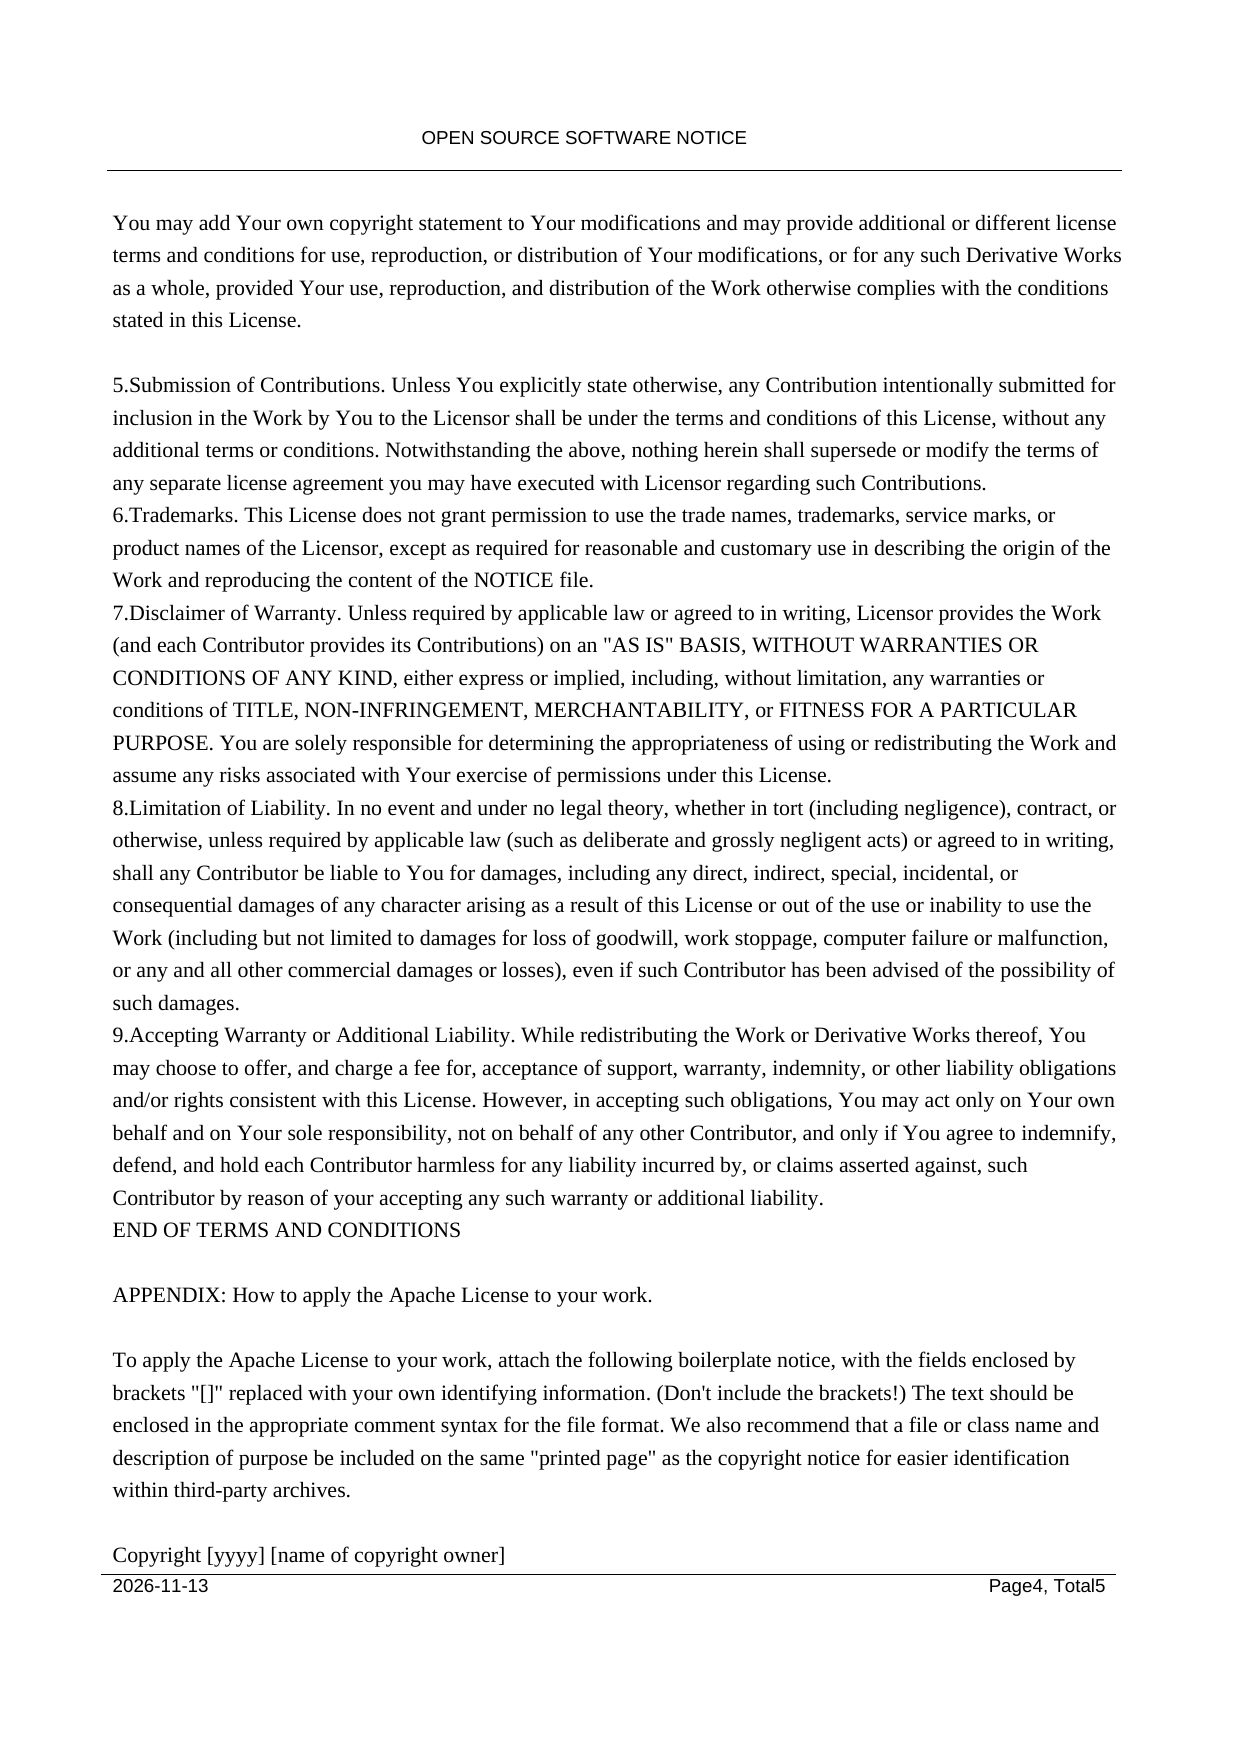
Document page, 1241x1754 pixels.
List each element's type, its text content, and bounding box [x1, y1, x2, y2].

text APPENDIX: How to apply the Apache License to your work. [112, 1279, 1128, 1311]
text 5.Submission of Contributions. Unless You explicitly state otherwise, any Contribution intentionally submitted for inclusion in the Work by You to the Licensor shall be under the terms and conditions of this License, without any additional terms or conditions. Notwithstanding the above, nothing herein shall supersede or modify the terms of any separate license agreement you may have executed with Licensor regarding such Contributions. [112, 369, 1128, 499]
text 6.Trademarks. This License does not grant permission to use the trade names, trademarks, service marks, or product names of the Licensor, except as required for reasonable and customary use in describing the origin of the Work and reproducing the content of the NOTICE file. [112, 499, 1128, 596]
text 9.Accepting Warranty or Additional Liability. While redistributing the Work or Derivative Works thereof, You may choose to offer, and charge a fee for, acceptance of support, warranty, indemnity, or other liability obligations and/or rights consistent with this License. However, in accepting such obligations, You may act only on Your own behalf and on Your sole responsibility, not on behalf of any other Contributor, and only if You agree to indemnify, defend, and hold each Contributor harmless for any liability incurred by, or claims asserted against, such Contributor by reason of your accepting any such warranty or additional liability. [112, 1019, 1128, 1214]
text Copyright [yyyy] [name of copyright owner] [112, 1539, 1128, 1571]
text END OF TERMS AND CONDITIONS [112, 1214, 1128, 1246]
text To apply the Apache License to your work, attach the following boilerplate notice, with the fields enclosed by brackets "[]" replaced with your own identifying information. (Don't include the brackets!) The text should be enclosed in the appropriate comment syntax for the file format. We also recommend that a file or class name and description of purpose be included on the same "printed page" as the copyright notice for easier identification within third-party archives. [112, 1344, 1128, 1506]
text 8.Limitation of Liability. In no event and under no legal theory, whether in tort (including negligence), contract, or otherwise, unless required by applicable law (such as deliberate and grossly negligent acts) or agreed to in writing, shall any Contributor be liable to You for damages, including any direct, indirect, special, incidental, or consequential damages of any character arising as a result of this License or out of the use or inability to use the Work (including but not limited to damages for loss of goodwill, work stoppage, computer failure or malfunction, or any and all other commercial damages or losses), even if such Contributor has been advised of the possibility of such damages. [112, 791, 1128, 1019]
text You may add Your own copyright statement to Your modifications and may provide additional or different license terms and conditions for use, reproduction, or distribution of Your modifications, or for any such Derivative Works as a whole, provided Your use, reproduction, and distribution of the Work otherwise complies with the conditions stated in this License. [112, 206, 1128, 336]
text 7.Disclaimer of Warranty. Unless required by applicable law or agreed to in writing, Licensor provides the Work (and each Contributor provides its Contributions) on an "AS IS" BASIS, WITHOUT WARRANTIES OR CONDITIONS OF ANY KIND, either express or implied, including, without limitation, any warranties or conditions of TITLE, NON-INFRINGEMENT, MERCHANTABILITY, or FITNESS FOR A PARTICULAR PURPOSE. You are solely responsible for determining the appropriateness of using or redistributing the Work and assume any risks associated with Your exercise of permissions under this License. [112, 596, 1128, 791]
